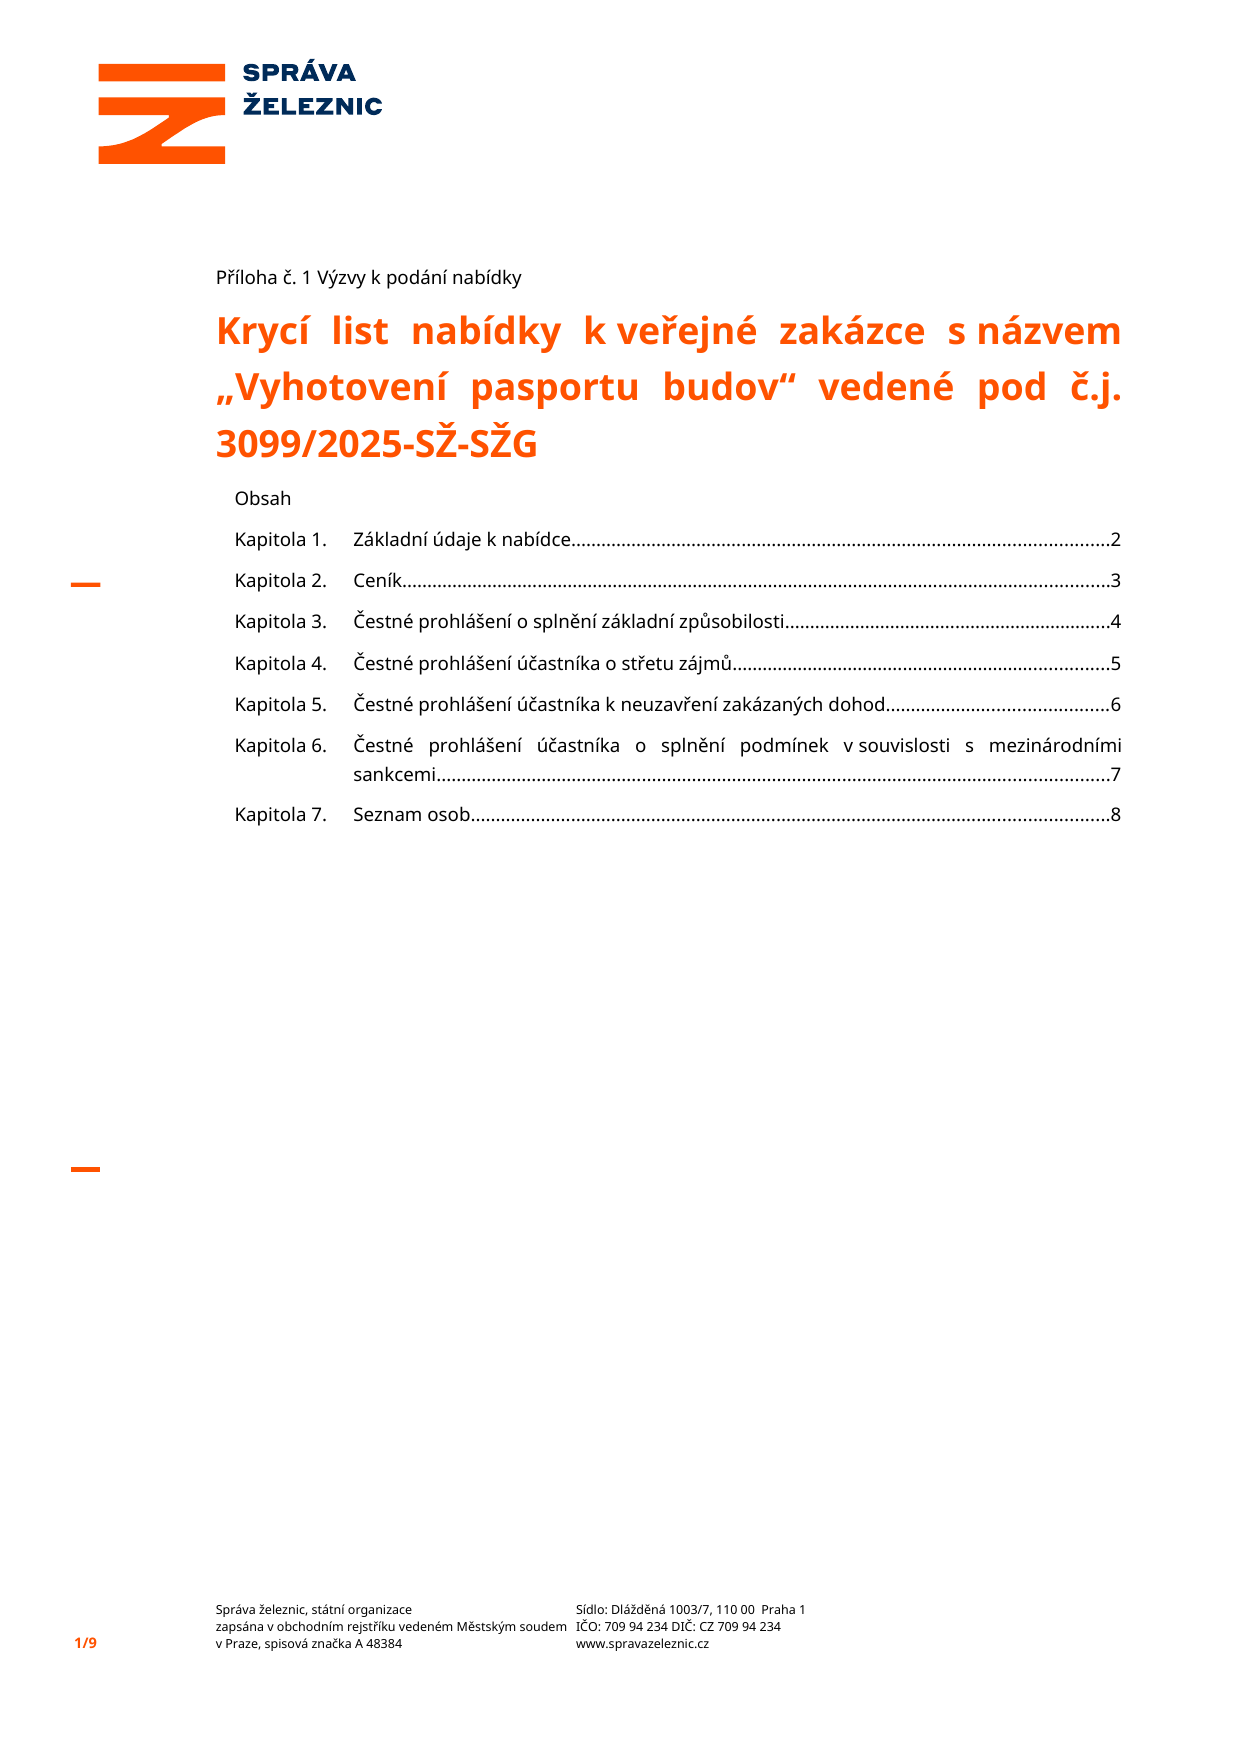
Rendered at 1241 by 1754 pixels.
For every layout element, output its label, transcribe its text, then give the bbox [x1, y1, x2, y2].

text Příloha č. 1 Výzvy k podání nabídky [216, 264, 1122, 289]
text Krycí list nabídky k veřejné zakázce s názvem „Vyhotovení pasportu budov“ vedené pod č.j. 3099/2025-SŽ-SŽG [216, 304, 1122, 468]
